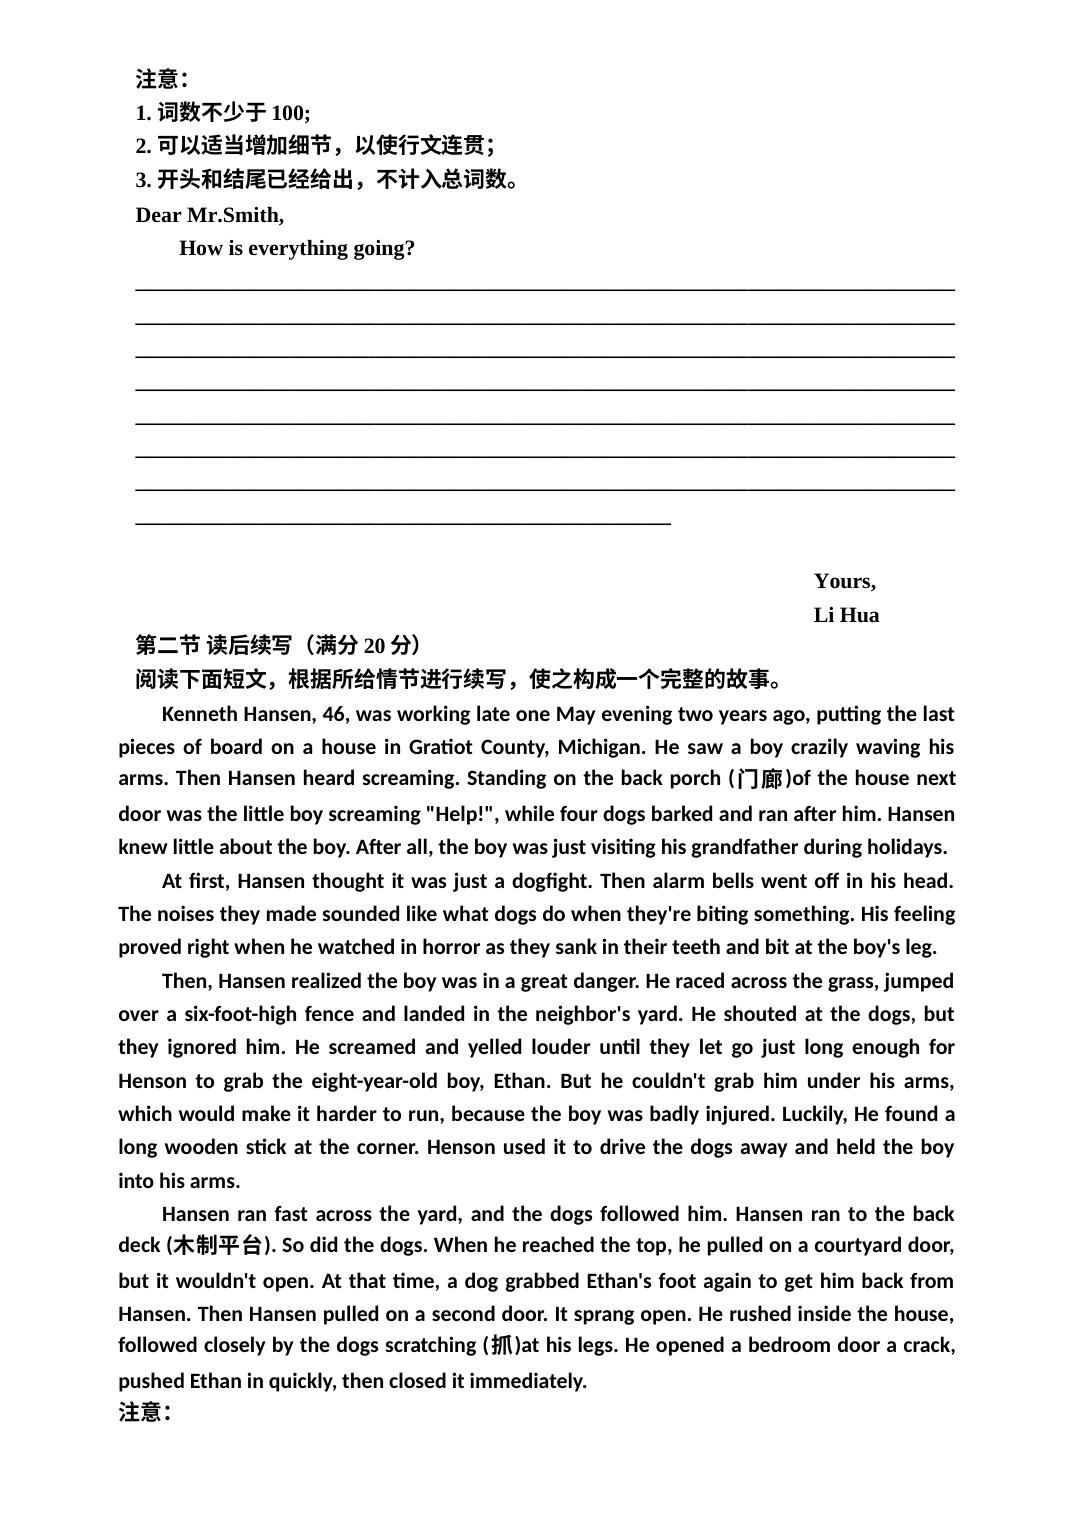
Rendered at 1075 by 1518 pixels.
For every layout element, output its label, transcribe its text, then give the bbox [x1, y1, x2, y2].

text 2. 可以适当增加细节，以使行文连贯； [135, 127, 957, 160]
text Hansen ran fast across the yard, and the dogs followed him. Hansen ran to the back deck (木制平台). So did the dogs. When he reached the top, he pulled on a courtyard door, but it wouldn't open. At that time, a dog grabbed Ethan's foot again to get him back from Hansen. Then Hansen pulled on a second door. It sprang open. He rushed inside the house, followed closely by the dogs scratching (抓)at his legs. He opened a bedroom door a crack, pushed Ethan in quickly, then closed it immediately. [118, 1193, 957, 1393]
text ______________________________________________________________________________________________________________________________________________________________________________________________________________________________________________________________________________________________________________________________________________________________________________________________________________________________________________________________________________________________________________________________________________________________________________________________ [135, 260, 957, 527]
text Yours, [135, 560, 957, 593]
text How is everything going? [135, 227, 957, 260]
text 阅读下面短文，根据所给情节进行续写，使之构成一个完整的故事。 [135, 660, 957, 693]
text 注意： [118, 1393, 957, 1427]
text At first, Hansen thought it was just a dogfight. Then alarm bells went off in his head. The noises they made sounded like what dogs do when they're biting something. His feeling proved right when he watched in horror as they sank in their teeth and bit at the boy's leg. [118, 860, 957, 960]
text Then, Hansen realized the boy was in a great danger. He raced across the grass, jumped over a six-foot-high fence and landed in the neighbor's yard. He shouted at the dogs, but they ignored him. He screamed and yelled louder until they let go just long enough for Henson to grab the eight-year-old boy, Ethan. But he couldn't grab him under his arms, which would make it harder to run, because the boy was badly injured. Luckily, He found a long wooden stick at the corner. Henson used it to drive the dogs away and held the boy into his arms. [118, 960, 957, 1193]
text 1. 词数不少于100; [135, 93, 957, 127]
text Li Hua [135, 593, 957, 627]
text Kenneth Hansen, 46, was working late one May evening two years ago, putting the last pieces of board on a house in Gratiot County, Michigan. He saw a boy crazily waving his arms. Then Hansen heard screaming. Standing on the back porch (门廊)of the house next door was the little boy screaming "Help!", while four dogs barked and ran after him. Hansen knew little about the boy. After all, the boy was just visiting his grandfather during holidays. [118, 693, 957, 860]
text Dear Mr.Smith, [135, 193, 957, 227]
text 第二节 读后续写（满分20分） [135, 627, 957, 660]
text 3. 开头和结尾已经给出，不计入总词数。 [135, 160, 957, 193]
text 注意： [135, 60, 957, 93]
